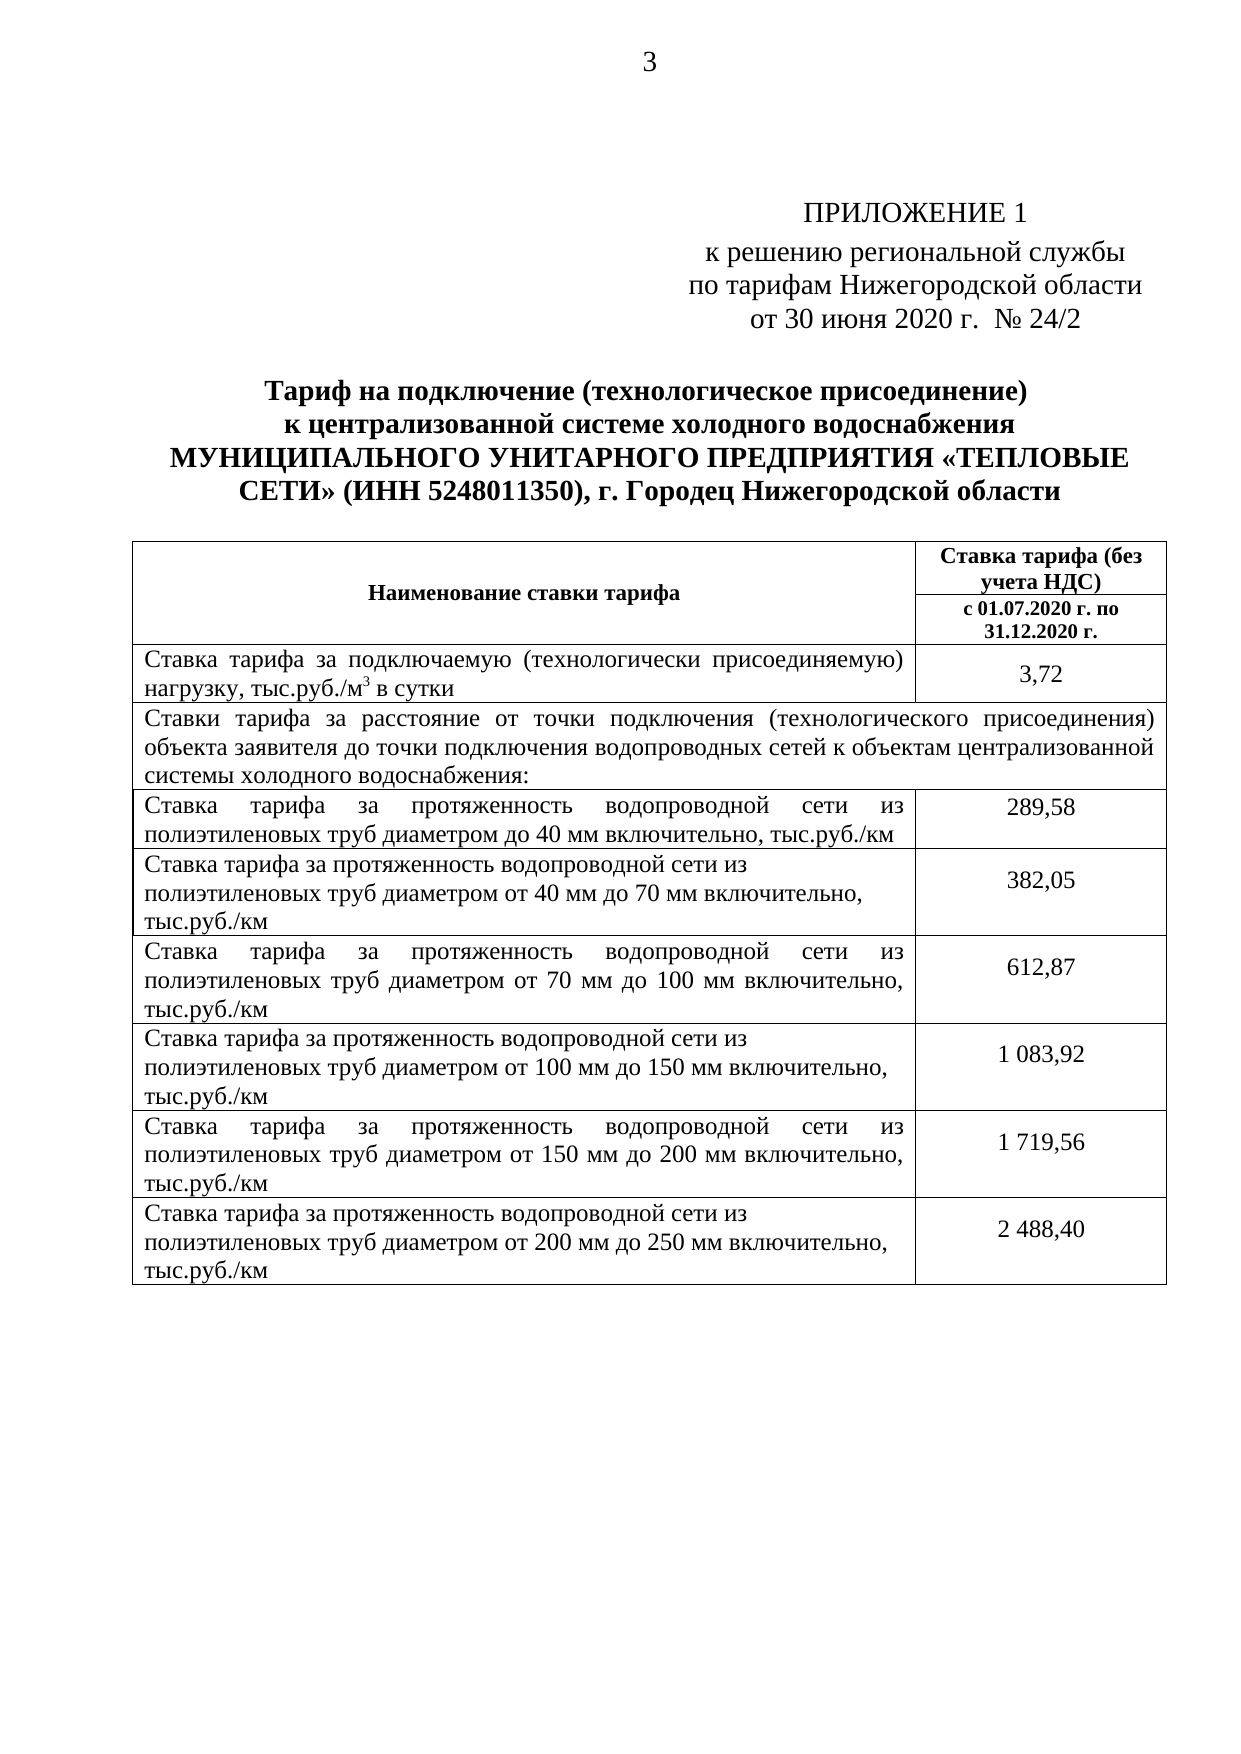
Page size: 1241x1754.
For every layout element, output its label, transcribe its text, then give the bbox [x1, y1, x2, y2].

table_header Ставка тарифа (без учета НДС) [916, 542, 1166, 594]
table_cell 612,87 [916, 936, 1166, 1022]
text от 30 июня 2020 г. № 24/2 [679, 301, 1152, 334]
table_header Наименование ставки тарифа [133, 542, 915, 643]
table_cell 3,72 [916, 645, 1166, 702]
table_cell 2 488,40 [916, 1198, 1166, 1284]
text ПРИЛОЖЕНИЕ 1 [679, 195, 1152, 229]
table_cell Ставка тарифа за протяженность водопроводной сети из полиэтиленовых труб диаметром от 200 мм до 250 мм включительно, тыс.руб./км [133, 1198, 915, 1284]
table_cell Ставка тарифа за подключаемую (технологически присоединяемую) нагрузку, тыс.руб./м3 в сутки [133, 645, 915, 702]
table_cell 1 719,56 [916, 1111, 1166, 1197]
table_cell Ставка тарифа за протяженность водопроводной сети из полиэтиленовых труб диаметром от 70 мм до 100 мм включительно, тыс.руб./км [133, 936, 915, 1022]
table_cell Ставки тарифа за расстояние от точки подключения (технологического присоединения) объекта заявителя до точки подключения водопроводных сетей к объектам централизованной системы холодного водоснабжения: [133, 703, 1166, 789]
table_cell 382,05 [916, 849, 1166, 935]
table_cell 1 083,92 [916, 1024, 1166, 1110]
text по тарифам Нижегородской области [679, 267, 1152, 301]
table_cell с 01.07.2020 г. по 31.12.2020 г. [916, 595, 1166, 643]
table_cell Ставка тарифа за протяженность водопроводной сети из полиэтиленовых труб диаметром от 150 мм до 200 мм включительно, тыс.руб./км [133, 1111, 915, 1197]
text к решению региональной службы [679, 234, 1152, 267]
table_cell Ставка тарифа за протяженность водопроводной сети из полиэтиленовых труб диаметром от 100 мм до 150 мм включительно, тыс.руб./км [133, 1024, 915, 1110]
table_cell 289,58 [916, 790, 1166, 848]
table_cell Ставка тарифа за протяженность водопроводной сети из полиэтиленовых труб диаметром до 40 мм включительно, тыс.руб./км [134, 790, 915, 848]
text Тариф на подключение (технологическое присоединение) к централизованной системе холодного водоснабжения МУНИЦИПАЛЬНОГО УНИТАРНОГО ПРЕДПРИЯТИЯ «ТЕПЛОВЫЕ СЕТИ» (ИНН 5248011350), г. Городец Нижегородской области [148, 373, 1152, 507]
table_cell Ставка тарифа за протяженность водопроводной сети из полиэтиленовых труб диаметром от 40 мм до 70 мм включительно, тыс.руб./км [134, 849, 915, 935]
